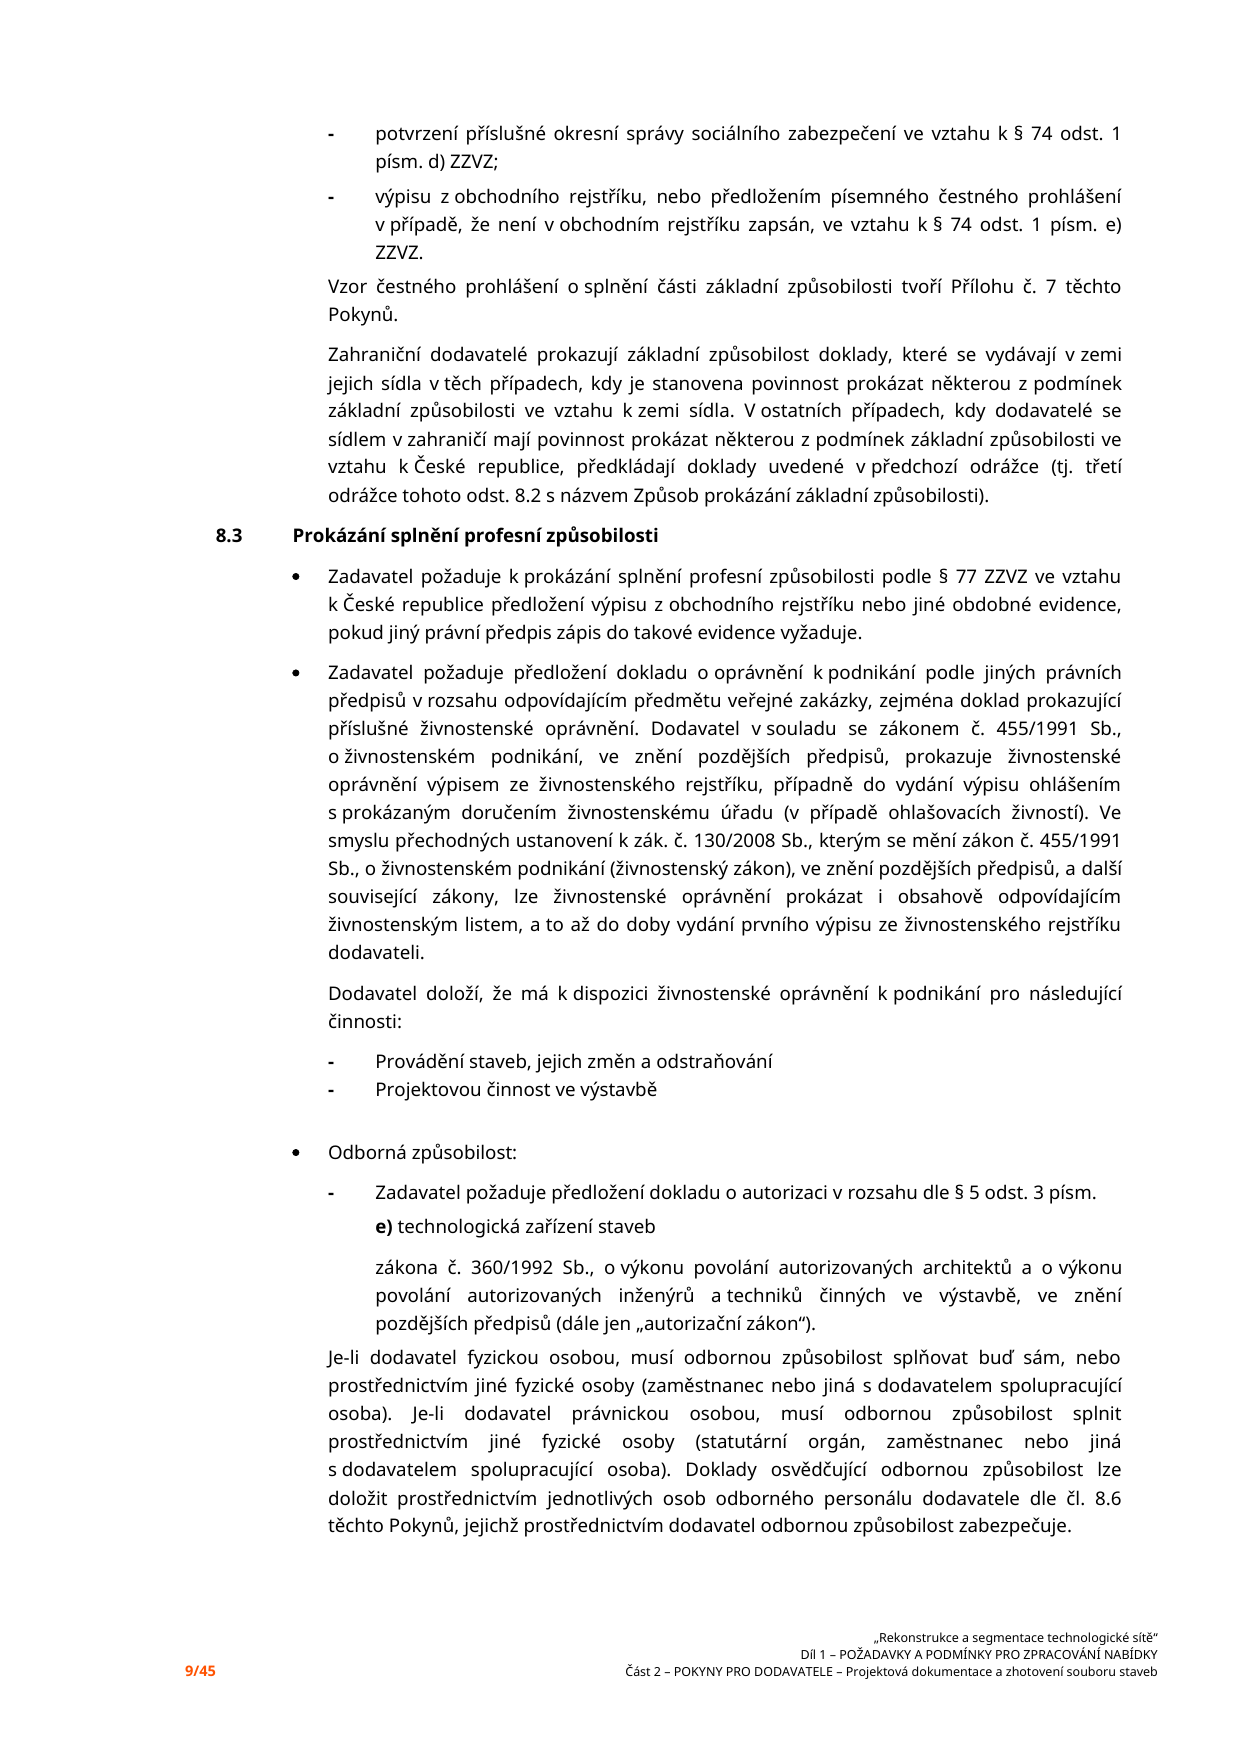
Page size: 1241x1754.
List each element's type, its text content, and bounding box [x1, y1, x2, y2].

text Odborná způsobilost: [292, 1139, 1122, 1164]
text Projektovou činnost ve výstavbě [328, 1077, 1122, 1102]
text Zahraniční dodavatelé prokazují základní způsobilost doklady, které se vydávají v zemi jejich sídla v těch případech, kdy je stanovena povinnost prokázat některou z podmínek základní způsobilosti ve vztahu k zemi sídla. V ostatních případech, kdy dodavatelé se sídlem v zahraničí mají povinnost prokázat některou z podmínek základní způsobilosti ve vztahu k České republice, předkládají doklady uvedené v předchozí odrážce (tj. třetí odrážce tohoto odst. 8.2 s názvem Způsob prokázání základní způsobilosti). [328, 342, 1122, 507]
list e) technologická zařízení staveb [339, 1214, 1122, 1239]
text výpisu z obchodního rejstříku, nebo předložením písemného čestného prohlášení v případě, že není v obchodním rejstříku zapsán, ve vztahu k § 74 odst. 1 písm. e) ZZVZ. [328, 183, 1122, 264]
text Zadavatel požaduje předložení dokladu o autorizaci v rozsahu dle § 5 odst. 3 písm. [328, 1179, 1122, 1205]
text Zadavatel požaduje k prokázání splnění profesní způsobilosti podle § 77 ZZVZ ve vztahu k České republice předložení výpisu z obchodního rejstříku nebo jiné obdobné evidence, pokud jiný právní předpis zápis do takové evidence vyžaduje. [292, 563, 1122, 644]
text Dodavatel doloží, že má k dispozici živnostenské oprávnění k podnikání pro následující činnosti: [328, 980, 1122, 1034]
text Vzor čestného prohlášení o splnění části základní způsobilosti tvoří Přílohu č. 7 těchto Pokynů. [328, 273, 1122, 327]
text Provádění staveb, jejich změn a odstraňování [328, 1049, 1122, 1074]
text Prokázání splnění profesní způsobilosti [216, 522, 1122, 548]
text potvrzení příslušné okresní správy sociálního zabezpečení ve vztahu k § 74 odst. 1 písm. d) ZZVZ; [328, 121, 1122, 174]
list zákona č. 360/1992 Sb., o výkonu povolání autorizovaných architektů a o výkonu povolání autorizovaných inženýrů a techniků činných ve výstavbě, ve znění pozdějších předpisů (dále jen „autorizační zákon“). [375, 1254, 1122, 1336]
text Je-li dodavatel fyzickou osobou, musí odbornou způsobilost splňovat buď sám, nebo prostřednictvím jiné fyzické osoby (zaměstnanec nebo jiná s dodavatelem spolupracující osoba). Je-li dodavatel právnickou osobou, musí odbornou způsobilost splnit prostřednictvím jiné fyzické osoby (statutární orgán, zaměstnanec nebo jiná s dodavatelem spolupracující osoba). Doklady osvědčující odbornou způsobilost lze doložit prostřednictvím jednotlivých osob odborného personálu dodavatele dle čl. 8.6 těchto Pokynů, jejichž prostřednictvím dodavatel odbornou způsobilost zabezpečuje. [328, 1345, 1122, 1538]
text Zadavatel požaduje předložení dokladu o oprávnění k podnikání podle jiných právních předpisů v rozsahu odpovídajícím předmětu veřejné zakázky, zejména doklad prokazující příslušné živnostenské oprávnění. Dodavatel v souladu se zákonem č. 455/1991 Sb., o živnostenském podnikání, ve znění pozdějších předpisů, prokazuje živnostenské oprávnění výpisem ze živnostenského rejstříku, případně do vydání výpisu ohlášením s prokázaným doručením živnostenskému úřadu (v případě ohlašovacích živností). Ve smyslu přechodných ustanovení k zák. č. 130/2008 Sb., kterým se mění zákon č. 455/1991 Sb., o živnostenském podnikání (živnostenský zákon), ve znění pozdějších předpisů, a další související zákony, lze živnostenské oprávnění prokázat i obsahově odpovídajícím živnostenským listem, a to až do doby vydání prvního výpisu ze živnostenského rejstříku dodavateli. [292, 659, 1122, 965]
